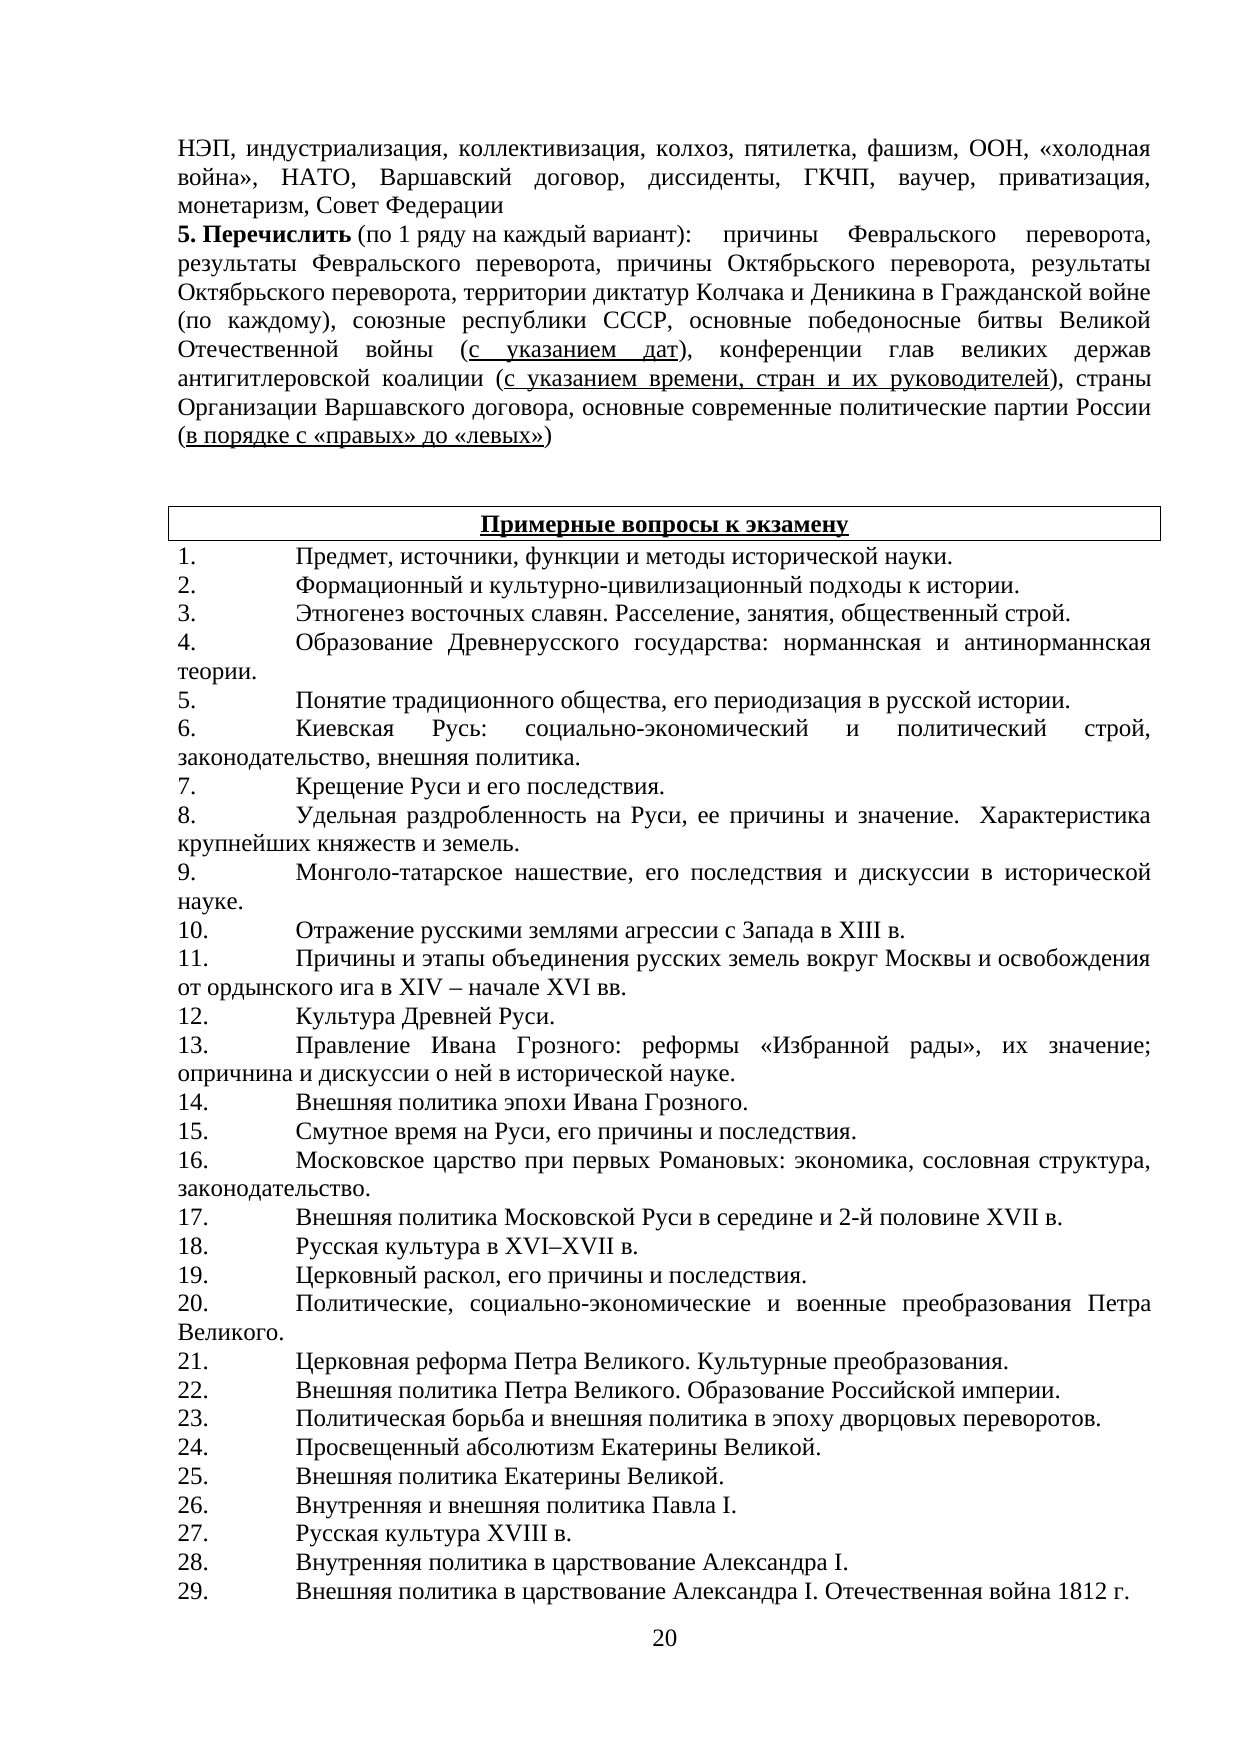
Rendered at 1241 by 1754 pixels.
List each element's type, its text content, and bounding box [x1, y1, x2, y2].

list Церковный раскол, его причины и последствия. [177, 1260, 1152, 1288]
list Русская культура в XVI–XVII в. [177, 1231, 1152, 1260]
list Внешняя политика эпохи Ивана Грозного. [177, 1087, 1152, 1116]
list Понятие традиционного общества, его периодизация в русской истории. [177, 685, 1152, 713]
list Политическая борьба и внешняя политика в эпоху дворцовых переворотов. [177, 1403, 1152, 1432]
list Правление Ивана Грозного: реформы «Избранной рады», их значение; опричнина и дискуссии о ней в исторической науке. [177, 1030, 1152, 1087]
list Московское царство при первых Романовых: экономика, сословная структура, законодательство. [177, 1145, 1152, 1202]
list Внешняя политика в царствование Александра I. Отечественная война . [177, 1576, 1152, 1605]
list Просвещенный абсолютизм Екатерины Великой. [177, 1432, 1152, 1461]
list Причины и этапы объединения русских земель вокруг Москвы и освобождения от ордынского ига в XIV – начале XVI вв. [177, 943, 1152, 1001]
list Киевская Русь: социально-экономический и политический строй, законодательство, внешняя политика. [177, 713, 1152, 771]
text Примерные вопросы к экзамену [169, 507, 1160, 540]
list Этногенез восточных славян. Расселение, занятия, общественный строй. [177, 598, 1152, 627]
list Политические, социально-экономические и военные преобразования Петра Великого. [177, 1288, 1152, 1346]
list Церковная реформа Петра Великого. Культурные преобразования. [177, 1346, 1152, 1375]
text 5. Перечислить (по 1 ряду на каждый вариант): причины Февральского переворота, результаты Февральского переворота, причины Октябрьского переворота, результаты Октябрьского переворота, территории диктатур Колчака и Деникина в Гражданской войне (по каждому), союзные республики СССР, основные победоносные битвы Великой Отечественной войны (с указанием дат), конференции глав великих держав антигитлеровской коалиции (с указанием времени, стран и их руководителей), страны Организации Варшавского договора, основные современные политические партии России (в порядке с «правых» до «левых») [177, 219, 1152, 449]
list Внешняя политика Екатерины Великой. [177, 1461, 1152, 1490]
list Предмет, источники, функции и методы исторической науки. [177, 541, 1152, 570]
list Смутное время на Руси, его причины и последствия. [177, 1116, 1152, 1145]
list Внешняя политика Петра Великого. Образование Российской империи. [177, 1375, 1152, 1403]
list Внешняя политика Московской Руси в середине и 2-й половине XVII в. [177, 1202, 1152, 1231]
list Отражение русскими землями агрессии с Запада в XIII в. [177, 915, 1152, 943]
list Русская культура XVIII в. [177, 1518, 1152, 1547]
list Удельная раздробленность на Руси, ее причины и значение. Характеристика крупнейших княжеств и земель. [177, 800, 1152, 857]
list Крещение Руси и его последствия. [177, 771, 1152, 800]
list Культура Древней Руси. [177, 1001, 1152, 1030]
list Внутренняя политика в царствование Александра I. [177, 1547, 1152, 1576]
list Формационный и культурно-цивилизационный подходы к истории. [177, 570, 1152, 598]
list Внутренняя и внешняя политика Павла I. [177, 1490, 1152, 1518]
list Монголо-татарское нашествие, его последствия и дискуссии в исторической науке. [177, 857, 1152, 915]
list Образование Древнерусского государства: норманнская и антинорманнская теории. [177, 627, 1152, 685]
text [177, 133, 1152, 219]
